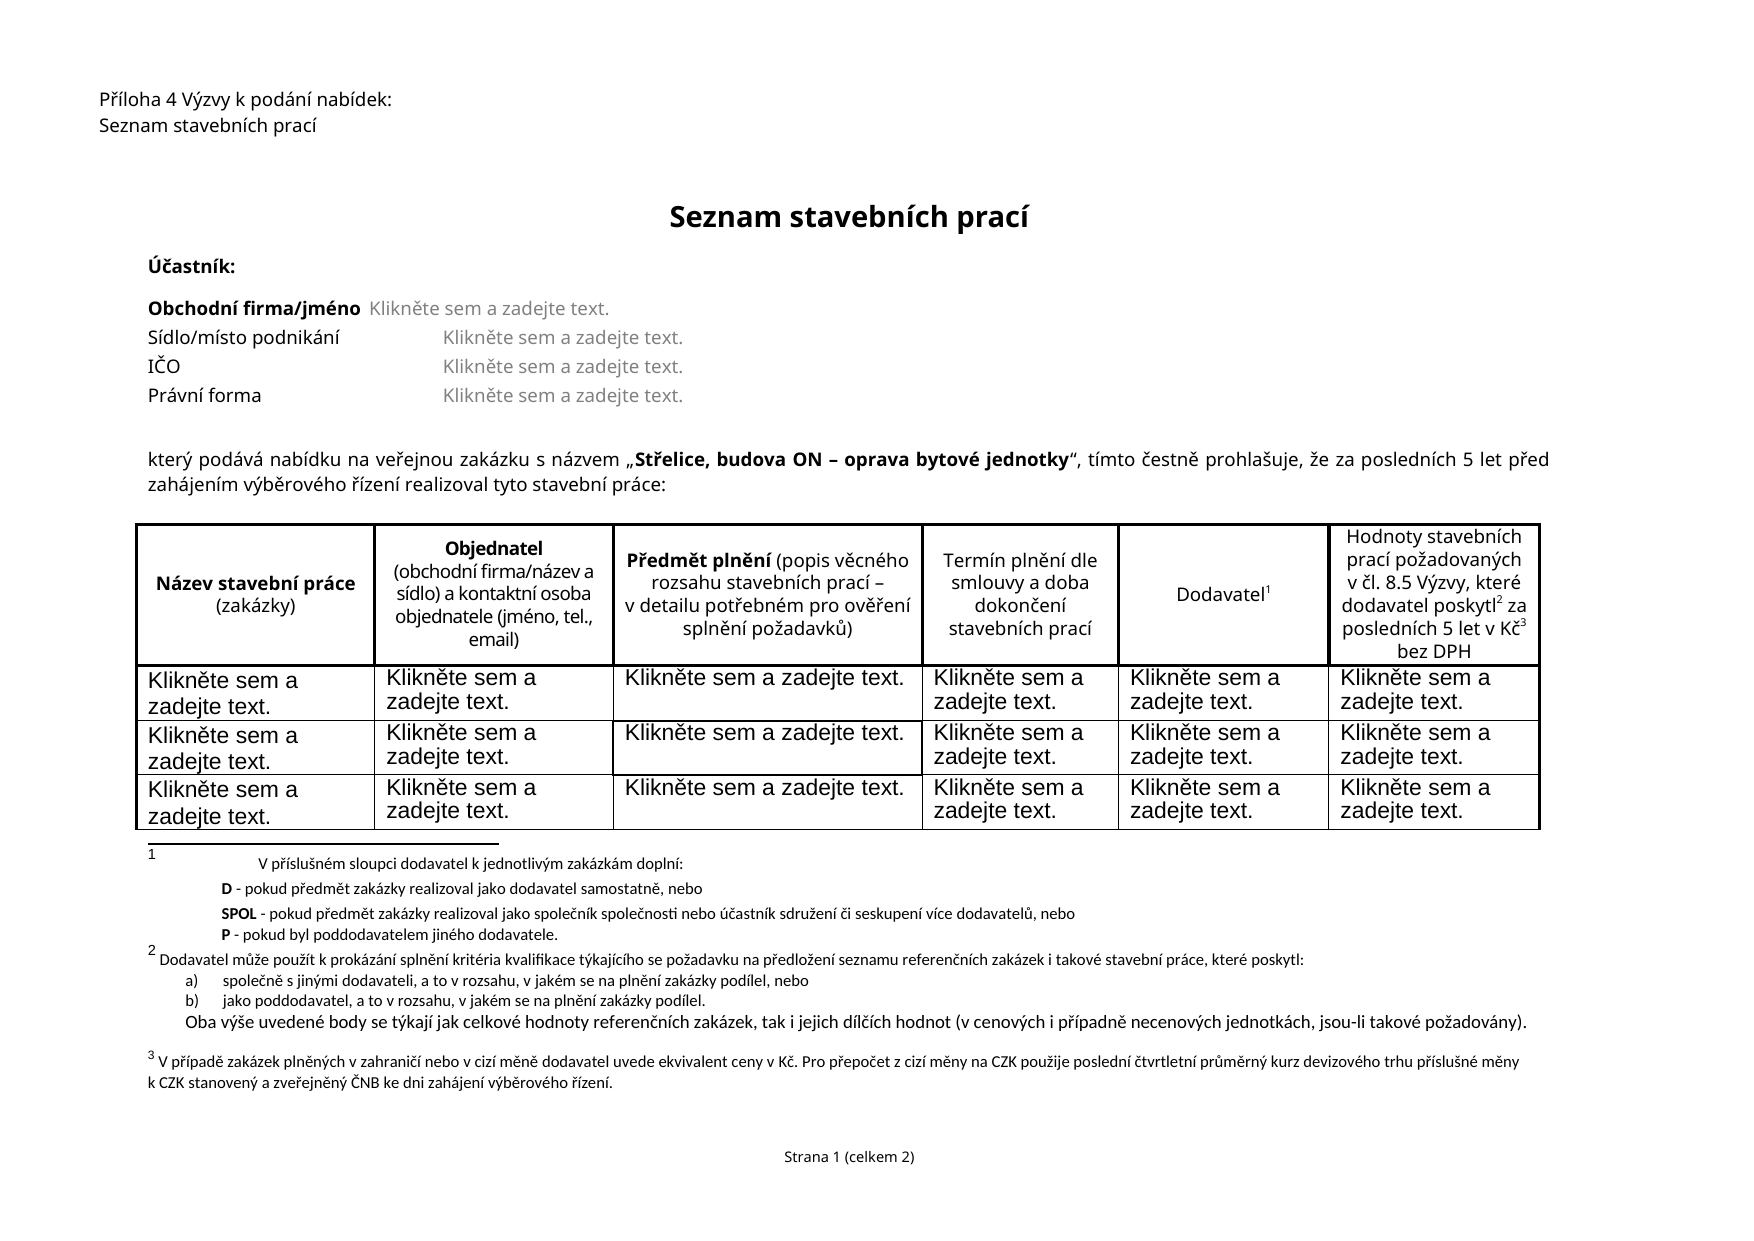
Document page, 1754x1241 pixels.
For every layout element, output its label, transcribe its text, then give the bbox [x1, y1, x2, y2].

table_header Předmět plnění (popis věcného rozsahu stavebních prací – v detailu potřebném pro ověření splnění požadavků) [615, 526, 921, 664]
text který podává nabídku na veřejnou zakázku s názvem „Střelice, budova ON – oprava bytové jednotky“, tímto čestně prohlašuje, že za posledních 5 let před zahájením výběrového řízení realizoval tyto stavební práce: [148, 446, 1551, 497]
text Účastník: [148, 249, 1551, 279]
title Seznam stavebních prací [148, 196, 1551, 236]
text IČO [148, 350, 1551, 379]
table_header Dodavatel [1120, 526, 1327, 664]
table_header Objednatel (obchodní firma/název a sídlo) a kontaktní osoba objednatele (jméno, tel., email) [376, 526, 612, 664]
text Obchodní firma/jméno [148, 292, 1551, 321]
table_header Hodnoty stavebních prací požadovaných v čl. 8.5 Výzvy, které dodavatel poskytl za posledních 5 let v Kč bez DPH [1331, 526, 1538, 664]
table_header Název stavební práce (zakázky) [138, 526, 373, 664]
text Sídlo/místo podnikání [148, 321, 1551, 350]
table_header Termín plnění dle smlouvy a doba dokončení stavebních prací [924, 526, 1117, 664]
text Právní forma [148, 379, 1551, 408]
